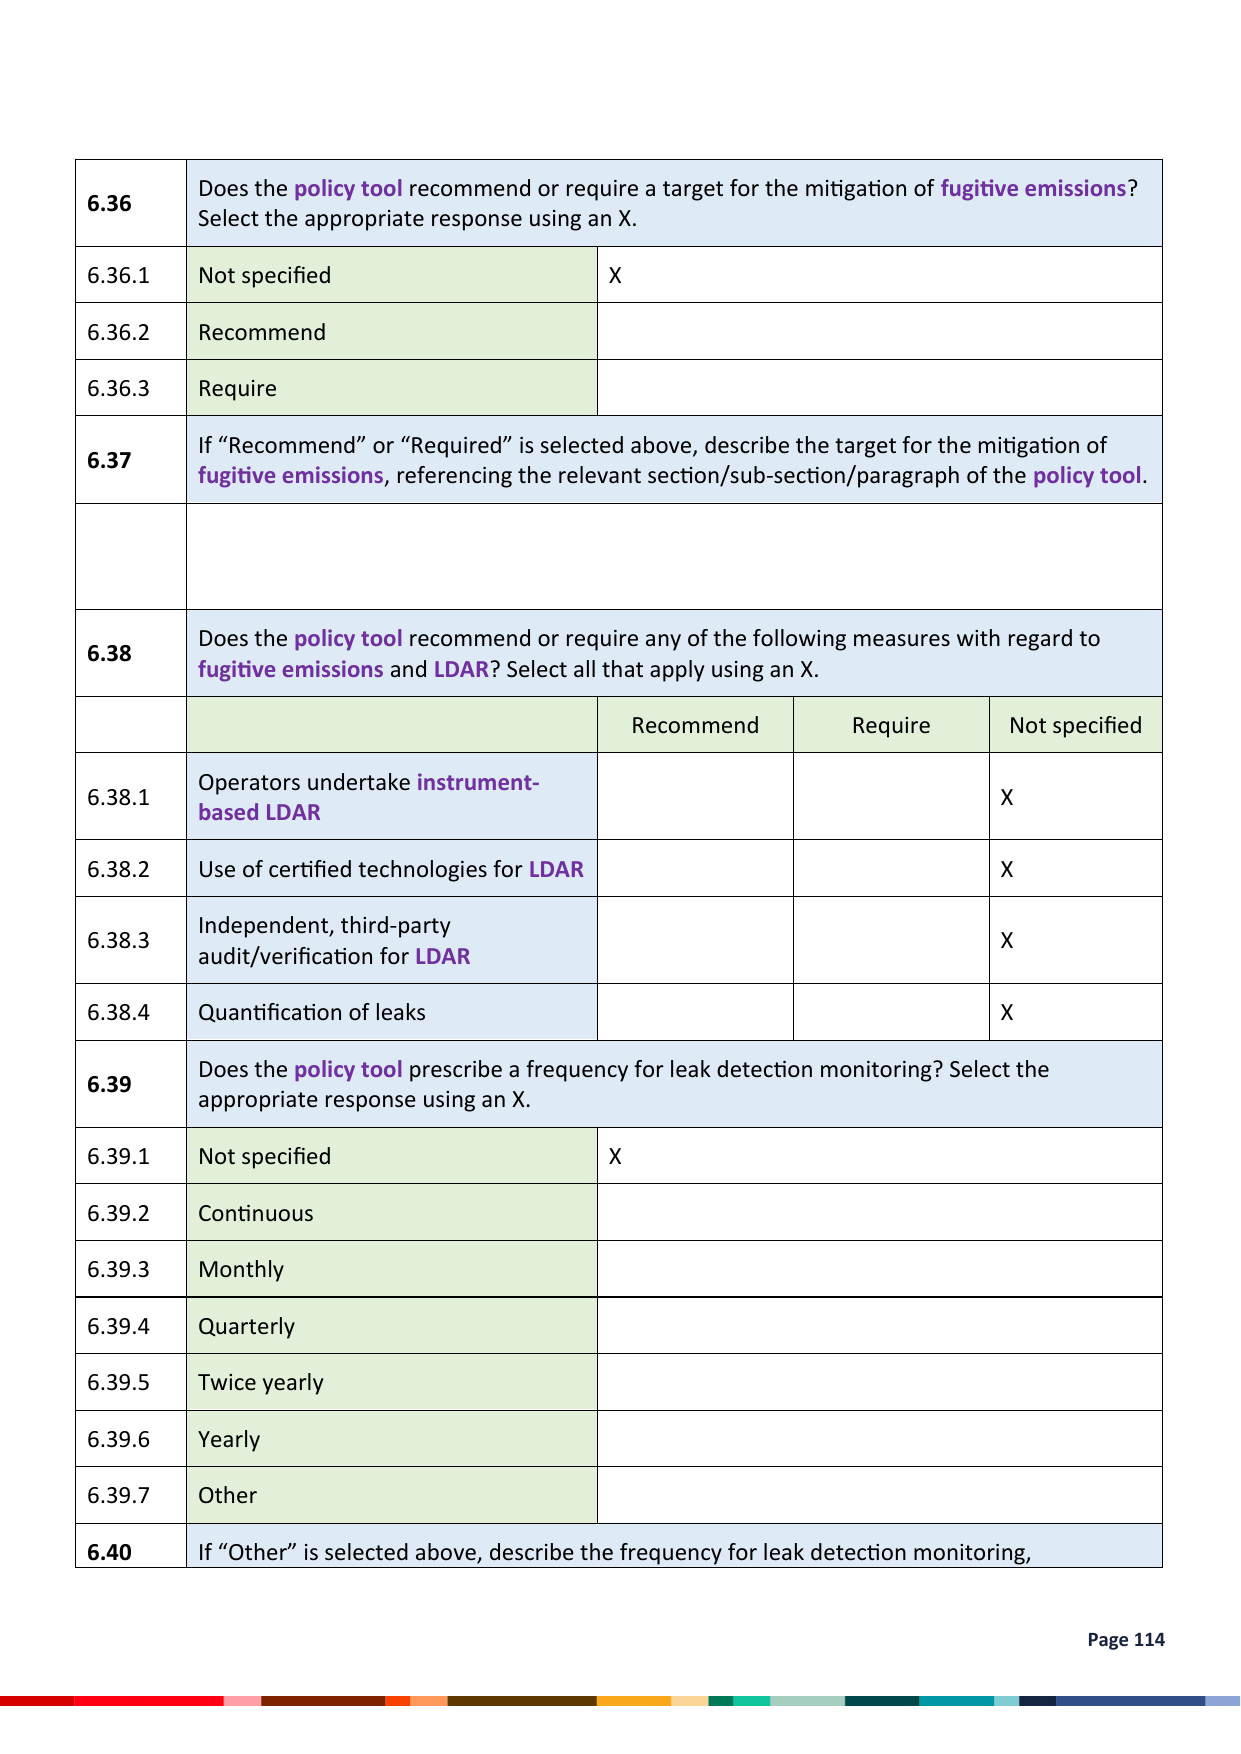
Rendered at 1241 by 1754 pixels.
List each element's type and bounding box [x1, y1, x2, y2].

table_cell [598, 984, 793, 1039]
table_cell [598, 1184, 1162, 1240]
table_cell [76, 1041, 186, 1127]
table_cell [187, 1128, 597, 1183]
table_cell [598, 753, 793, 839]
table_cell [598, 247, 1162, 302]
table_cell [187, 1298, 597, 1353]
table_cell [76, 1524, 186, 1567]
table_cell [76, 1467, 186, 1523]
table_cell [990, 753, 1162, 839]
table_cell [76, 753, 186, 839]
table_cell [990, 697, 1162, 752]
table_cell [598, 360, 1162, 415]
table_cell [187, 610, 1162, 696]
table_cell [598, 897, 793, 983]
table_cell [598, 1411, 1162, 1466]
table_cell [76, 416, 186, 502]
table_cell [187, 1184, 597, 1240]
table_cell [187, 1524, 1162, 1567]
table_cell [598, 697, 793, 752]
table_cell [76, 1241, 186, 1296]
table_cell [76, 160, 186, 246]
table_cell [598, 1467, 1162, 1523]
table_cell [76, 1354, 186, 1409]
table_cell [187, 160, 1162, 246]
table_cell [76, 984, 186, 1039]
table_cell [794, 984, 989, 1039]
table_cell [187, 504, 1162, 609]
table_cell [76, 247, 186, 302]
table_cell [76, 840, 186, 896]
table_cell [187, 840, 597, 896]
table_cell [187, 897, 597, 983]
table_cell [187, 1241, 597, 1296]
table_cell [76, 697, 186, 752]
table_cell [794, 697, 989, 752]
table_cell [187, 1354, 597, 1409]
picture [0, 1696, 1241, 1706]
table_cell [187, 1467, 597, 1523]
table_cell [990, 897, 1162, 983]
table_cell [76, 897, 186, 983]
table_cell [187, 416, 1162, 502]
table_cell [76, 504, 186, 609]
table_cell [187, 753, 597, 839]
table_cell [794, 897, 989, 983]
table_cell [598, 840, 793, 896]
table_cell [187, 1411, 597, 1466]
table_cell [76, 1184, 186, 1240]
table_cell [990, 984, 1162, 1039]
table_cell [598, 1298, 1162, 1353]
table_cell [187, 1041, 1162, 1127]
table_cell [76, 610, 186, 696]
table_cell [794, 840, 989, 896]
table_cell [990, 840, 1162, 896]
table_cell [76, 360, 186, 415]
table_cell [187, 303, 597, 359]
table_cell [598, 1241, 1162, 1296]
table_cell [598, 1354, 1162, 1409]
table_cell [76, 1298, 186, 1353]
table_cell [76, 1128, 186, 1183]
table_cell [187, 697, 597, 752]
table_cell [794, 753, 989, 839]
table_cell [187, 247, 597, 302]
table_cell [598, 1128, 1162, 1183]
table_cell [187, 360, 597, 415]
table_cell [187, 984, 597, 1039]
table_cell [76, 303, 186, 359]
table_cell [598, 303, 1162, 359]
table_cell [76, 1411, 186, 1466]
